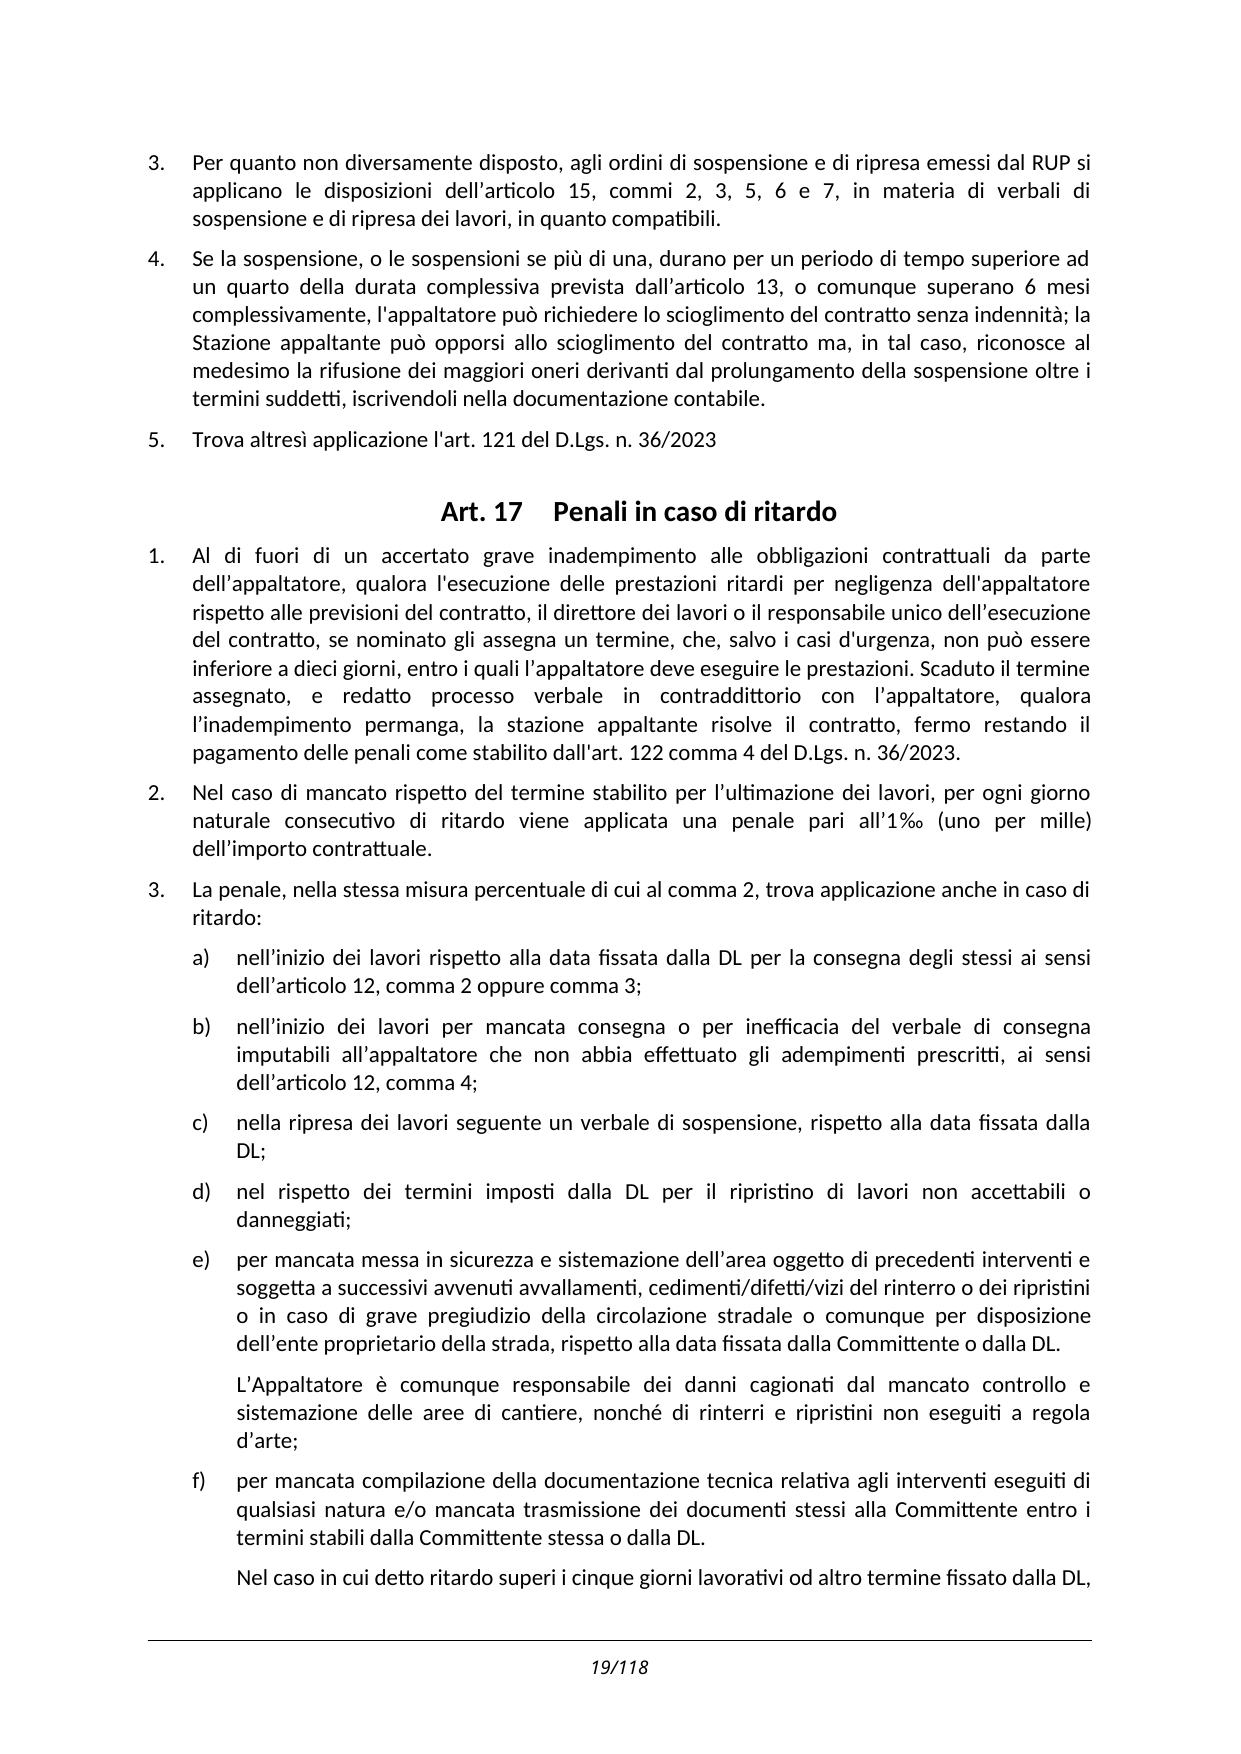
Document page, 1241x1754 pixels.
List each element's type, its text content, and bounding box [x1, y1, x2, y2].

list Nel caso di mancato rispetto del termine stabilito per l’ultimazione dei lavori, per ogni giorno naturale consecutivo di ritardo viene applicata una penale pari all’1‰ (uno per mille) dell’importo contrattuale. [148, 778, 1092, 862]
list La penale, nella stessa misura percentuale di cui al comma 2, trova applicazione anche in caso di ritardo: [148, 875, 1092, 931]
list Per quanto non diversamente disposto, agli ordini di sospensione e di ripresa emessi dal RUP si applicano le disposizioni dell’articolo 15, commi 2, 3, 5, 6 e 7, in materia di verbali di sospensione e di ripresa dei lavori, in quanto compatibili. [148, 148, 1092, 232]
list Se la sospensione, o le sospensioni se più di una, durano per un periodo di tempo superiore ad un quarto della durata complessiva prevista dall’articolo 13, o comunque superano 6 mesi complessivamente, l'appaltatore può richiedere lo scioglimento del contratto senza indennità; la Stazione appaltante può opporsi allo scioglimento del contratto ma, in tal caso, riconosce al medesimo la rifusione dei maggiori oneri derivanti dal prolungamento della sospensione oltre i termini suddetti, iscrivendoli nella documentazione contabile. [148, 244, 1092, 412]
text L’Appaltatore è comunque responsabile dei danni cagionati dal mancato controllo e sistemazione delle aree di cantiere, nonché di rinterri e ripristini non eseguiti a regola d’arte; [236, 1370, 1092, 1454]
list Trova altresì applicazione l'art. 121 del D.Lgs. n. 36/2023 [148, 425, 1092, 453]
list nella ripresa dei lavori seguente un verbale di sospensione, rispetto alla data fissata dalla DL; [192, 1108, 1092, 1164]
list per mancata compilazione della documentazione tecnica relativa agli interventi eseguiti di qualsiasi natura e/o mancata trasmissione dei documenti stessi alla Committente entro i termini stabili dalla Committente stessa o dalla DL. [192, 1467, 1092, 1551]
list nell’inizio dei lavori per mancata consegna o per inefficacia del verbale di consegna imputabili all’appaltatore che non abbia effettuato gli adempimenti prescritti, ai sensi dell’articolo 12, comma 4; [192, 1012, 1092, 1096]
subtitle Penali in caso di ritardo [185, 493, 1092, 529]
list per mancata messa in sicurezza e sistemazione dell’area oggetto di precedenti interventi e soggetta a successivi avvenuti avvallamenti, cedimenti/difetti/vizi del rinterro o dei ripristini o in caso di grave pregiudizio della circolazione stradale o comunque per disposizione dell’ente proprietario della strada, rispetto alla data fissata dalla Committente o dalla DL. [192, 1246, 1092, 1358]
list nel rispetto dei termini imposti dalla DL per il ripristino di lavori non accettabili o danneggiati; [192, 1177, 1092, 1233]
list nell’inizio dei lavori rispetto alla data fissata dalla DL per la consegna degli stessi ai sensi dell’articolo 12, comma 2 oppure comma 3; [192, 943, 1092, 999]
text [236, 1563, 1092, 1591]
list Al di fuori di un accertato grave inadempimento alle obbligazioni contrattuali da parte dell’appaltatore, qualora l'esecuzione delle prestazioni ritardi per negligenza dell'appaltatore rispetto alle previsioni del contratto, il direttore dei lavori o il responsabile unico dell’esecuzione del contratto, se nominato gli assegna un termine, che, salvo i casi d'urgenza, non può essere inferiore a dieci giorni, entro i quali l’appaltatore deve eseguire le prestazioni. Scaduto il termine assegnato, e redatto processo verbale in contraddittorio con l’appaltatore, qualora l’inadempimento permanga, la stazione appaltante risolve il contratto, fermo restando il pagamento delle penali come stabilito dall'art. 122 comma 4 del D.Lgs. n. 36/2023. [148, 542, 1092, 766]
